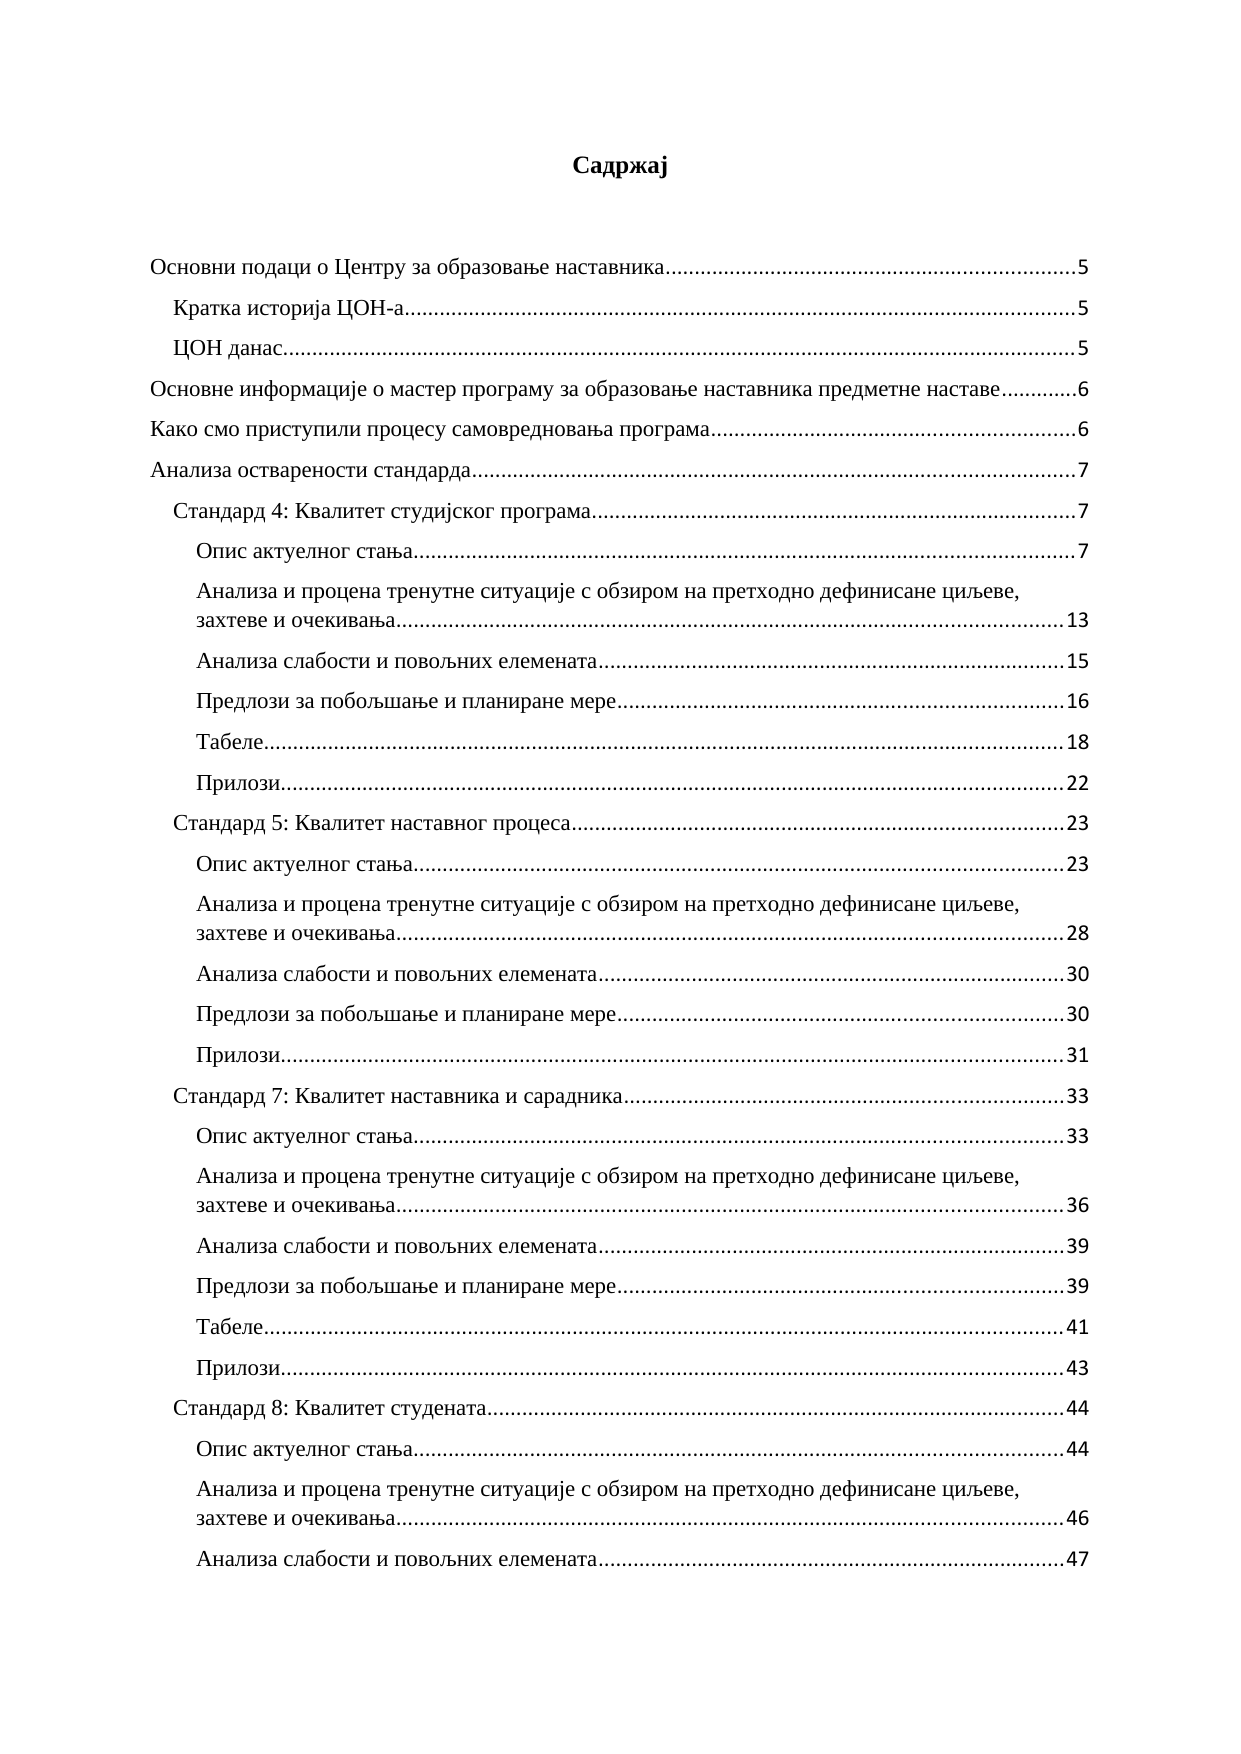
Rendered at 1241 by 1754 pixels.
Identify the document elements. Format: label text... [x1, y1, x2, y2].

text Садржај [150, 150, 1090, 179]
